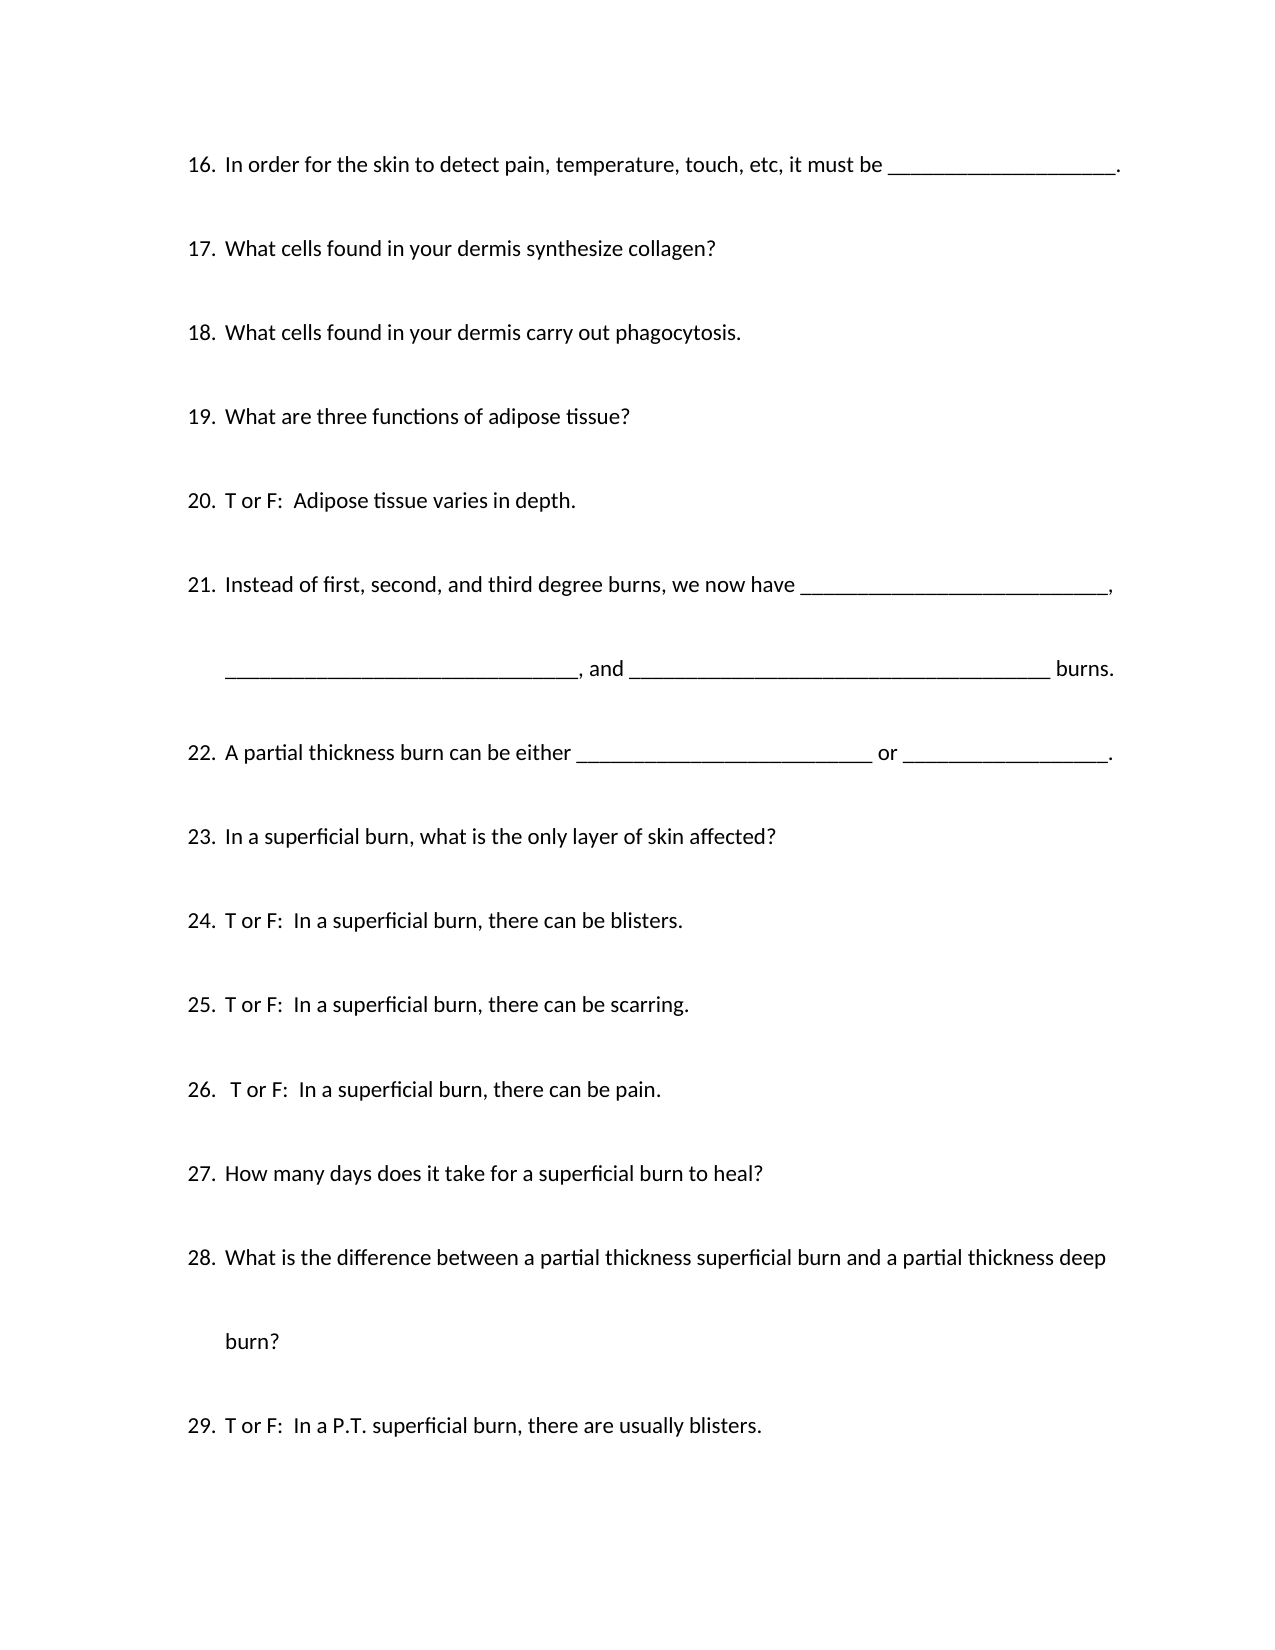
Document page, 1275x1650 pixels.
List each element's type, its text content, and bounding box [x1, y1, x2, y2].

list T or F: Adipose tissue varies in depth. [187, 486, 1125, 514]
list What are three functions of adipose tissue? [187, 402, 1125, 430]
list T or F: In a superficial burn, there can be pain. [187, 1075, 1125, 1103]
list T or F: In a P.T. superficial burn, there are usually blisters. [187, 1411, 1125, 1439]
list T or F: In a superficial burn, there can be blisters. [187, 907, 1125, 934]
list A partial thickness burn can be either __________________________ or __________________. [187, 738, 1125, 766]
list How many days does it take for a superficial burn to heal? [187, 1159, 1125, 1187]
list What cells found in your dermis synthesize collagen? [187, 234, 1125, 262]
list What is the difference between a partial thickness superficial burn and a partial thickness deep burn? [187, 1243, 1125, 1355]
list Instead of first, second, and third degree burns, we now have ___________________________, _______________________________, and _____________________________________ burns. [187, 570, 1125, 682]
list What cells found in your dermis carry out phagocytosis. [187, 318, 1125, 346]
list In a superficial burn, what is the only layer of skin affected? [187, 822, 1125, 851]
list In order for the skin to detect pain, temperature, touch, etc, it must be ____________________. [187, 150, 1125, 178]
list T or F: In a superficial burn, there can be scarring. [187, 991, 1125, 1019]
